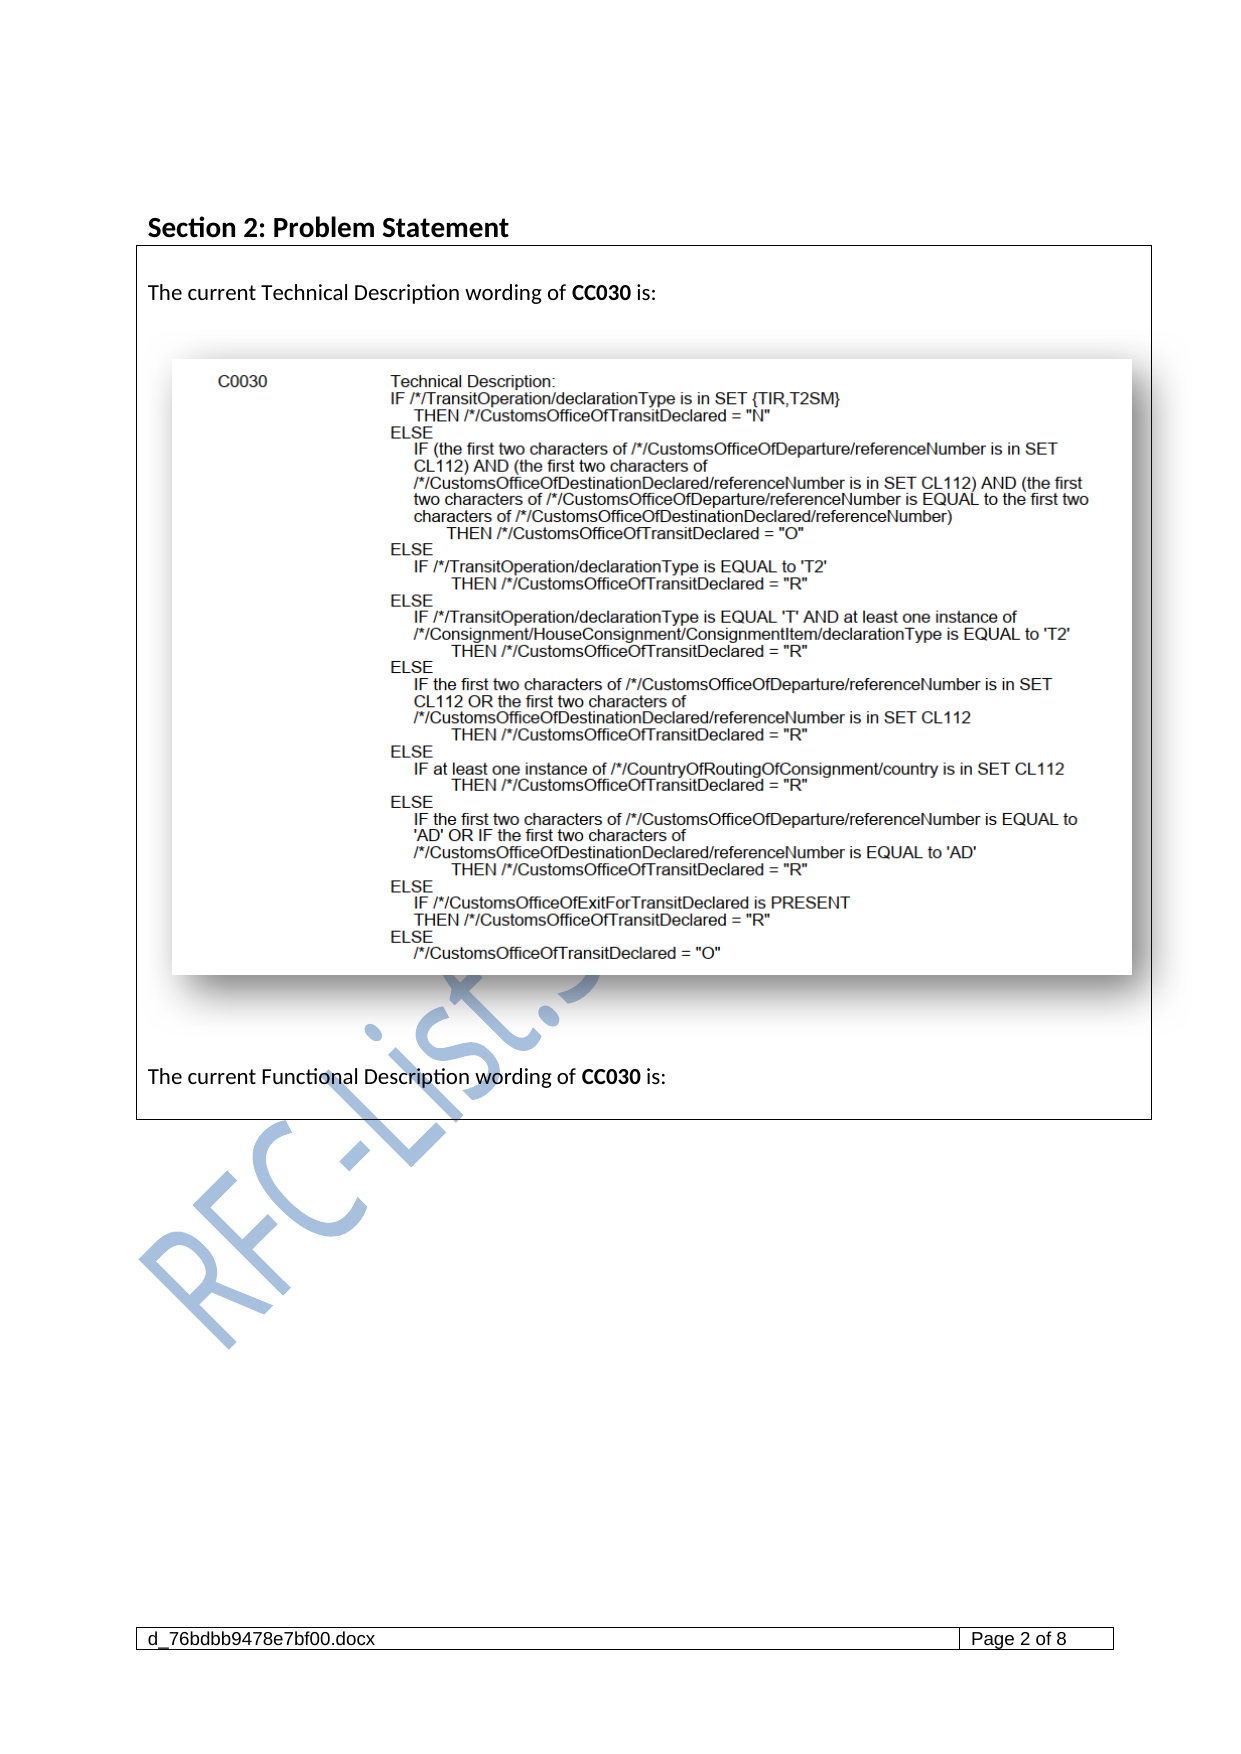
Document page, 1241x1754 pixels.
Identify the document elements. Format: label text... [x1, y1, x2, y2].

text Section 2: Problem Statement [148, 209, 1102, 245]
table_header The current Technical Description wording of CC030 is: The current Functional Description wording of CC030 is: Condition C0030 shall be corrected regarding the following ELSE statement: More specifically, the path /*/CountryOfRoutingOfConsignment/country shall be replaced by the correct path /*/Consignment/CountryOfRoutingOfConsignment/country in both Technical and Functional Description because the ‘Consignment’ level is missing from the path. In addition, R0100 is assigned on the following paths: • MESSAGE / TRANSIT OPERATION.Communication language at departure (CC013C, CC015C and CC029C) • MESSAGE / TRADER AT DESTINATION.Communication language at destination (CC007C) The current wording of R0100 is the following: In the first part of Rule R0100, the path ‘/*/TraderAtDestination/communicationLanguageAtDeparture’ is mentioned. This path includes a typo. The correct path is /*/TraderAtDestination/communicationLanguageAtDestination, because the Rule is assigned on 'MESSAGE / TRADER AT DESTINATION.Communication language at destination' in the external domain message CC007C. As a result, the incorrect path /*/TraderAtDestination/communicationLanguageAtDeparture shall be replaced by the path /*/TraderAtDestination/communicationLanguageAtDestination in the Rule’s wording (both in Technical and in Functional description). [137, 246, 1151, 1118]
picture [172, 359, 1132, 975]
